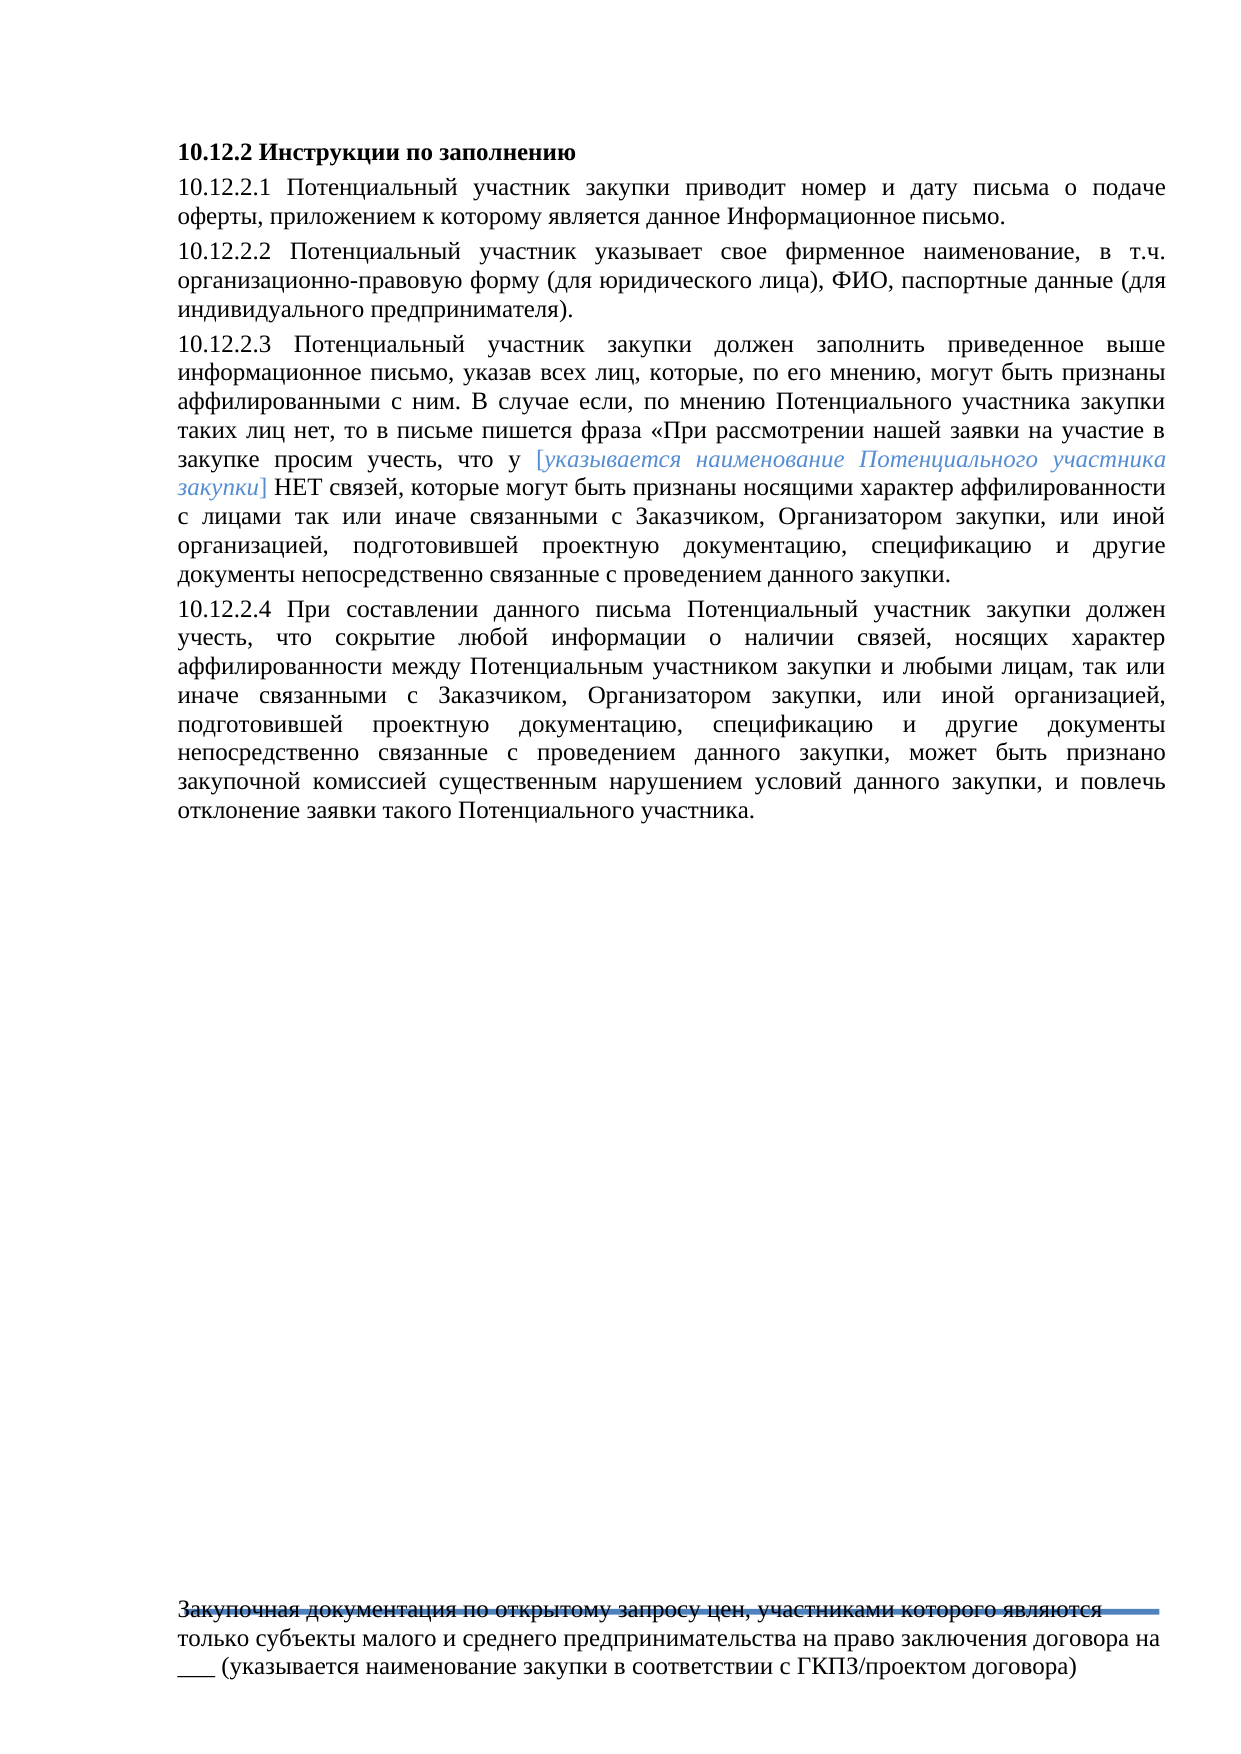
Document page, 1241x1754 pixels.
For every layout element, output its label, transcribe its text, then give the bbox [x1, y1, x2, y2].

text 10.12.2 Инструкции по заполнению [177, 137, 1167, 166]
text 10.12.2.2 Потенциальный участник указывает свое фирменное наименование, в т.ч. организационно-правовую форму (для юридического лица), ФИО, паспортные данные (для индивидуального предпринимателя). [177, 236, 1167, 322]
text 10.12.2.3 Потенциальный участник закупки должен заполнить приведенное выше информационное письмо, указав всех лиц, которые, по его мнению, могут быть признаны аффилированными с ним. В случае если, по мнению Потенциального участника закупки таких лиц нет, то в письме пишется фраза «При рассмотрении нашей заявки на участие в закупке просим учесть, что у [указывается наименование Потенциального участника закупки] НЕТ связей, которые могут быть признаны носящими характер аффилированности с лицами так или иначе связанными с Заказчиком, Организатором закупки, или иной организацией, подготовившей проектную документацию, спецификацию и другие документы непосредственно связанные с проведением данного закупки. [177, 329, 1167, 587]
text 10.12.2.4 При составлении данного письма Потенциальный участник закупки должен учесть, что сокрытие любой информации о наличии связей, носящих характер аффилированности между Потенциальным участником закупки и любыми лицам, так или иначе связанными с Заказчиком, Организатором закупки, или иной организацией, подготовившей проектную документацию, спецификацию и другие документы непосредственно связанные с проведением данного закупки, может быть признано закупочной комиссией существенным нарушением условий данного закупки, и повлечь отклонение заявки такого Потенциального участника. [177, 594, 1167, 824]
text 10.12.2.1 Потенциальный участник закупки приводит номер и дату письма о подаче оферты, приложением к которому является данное Информационное письмо. [177, 172, 1167, 230]
